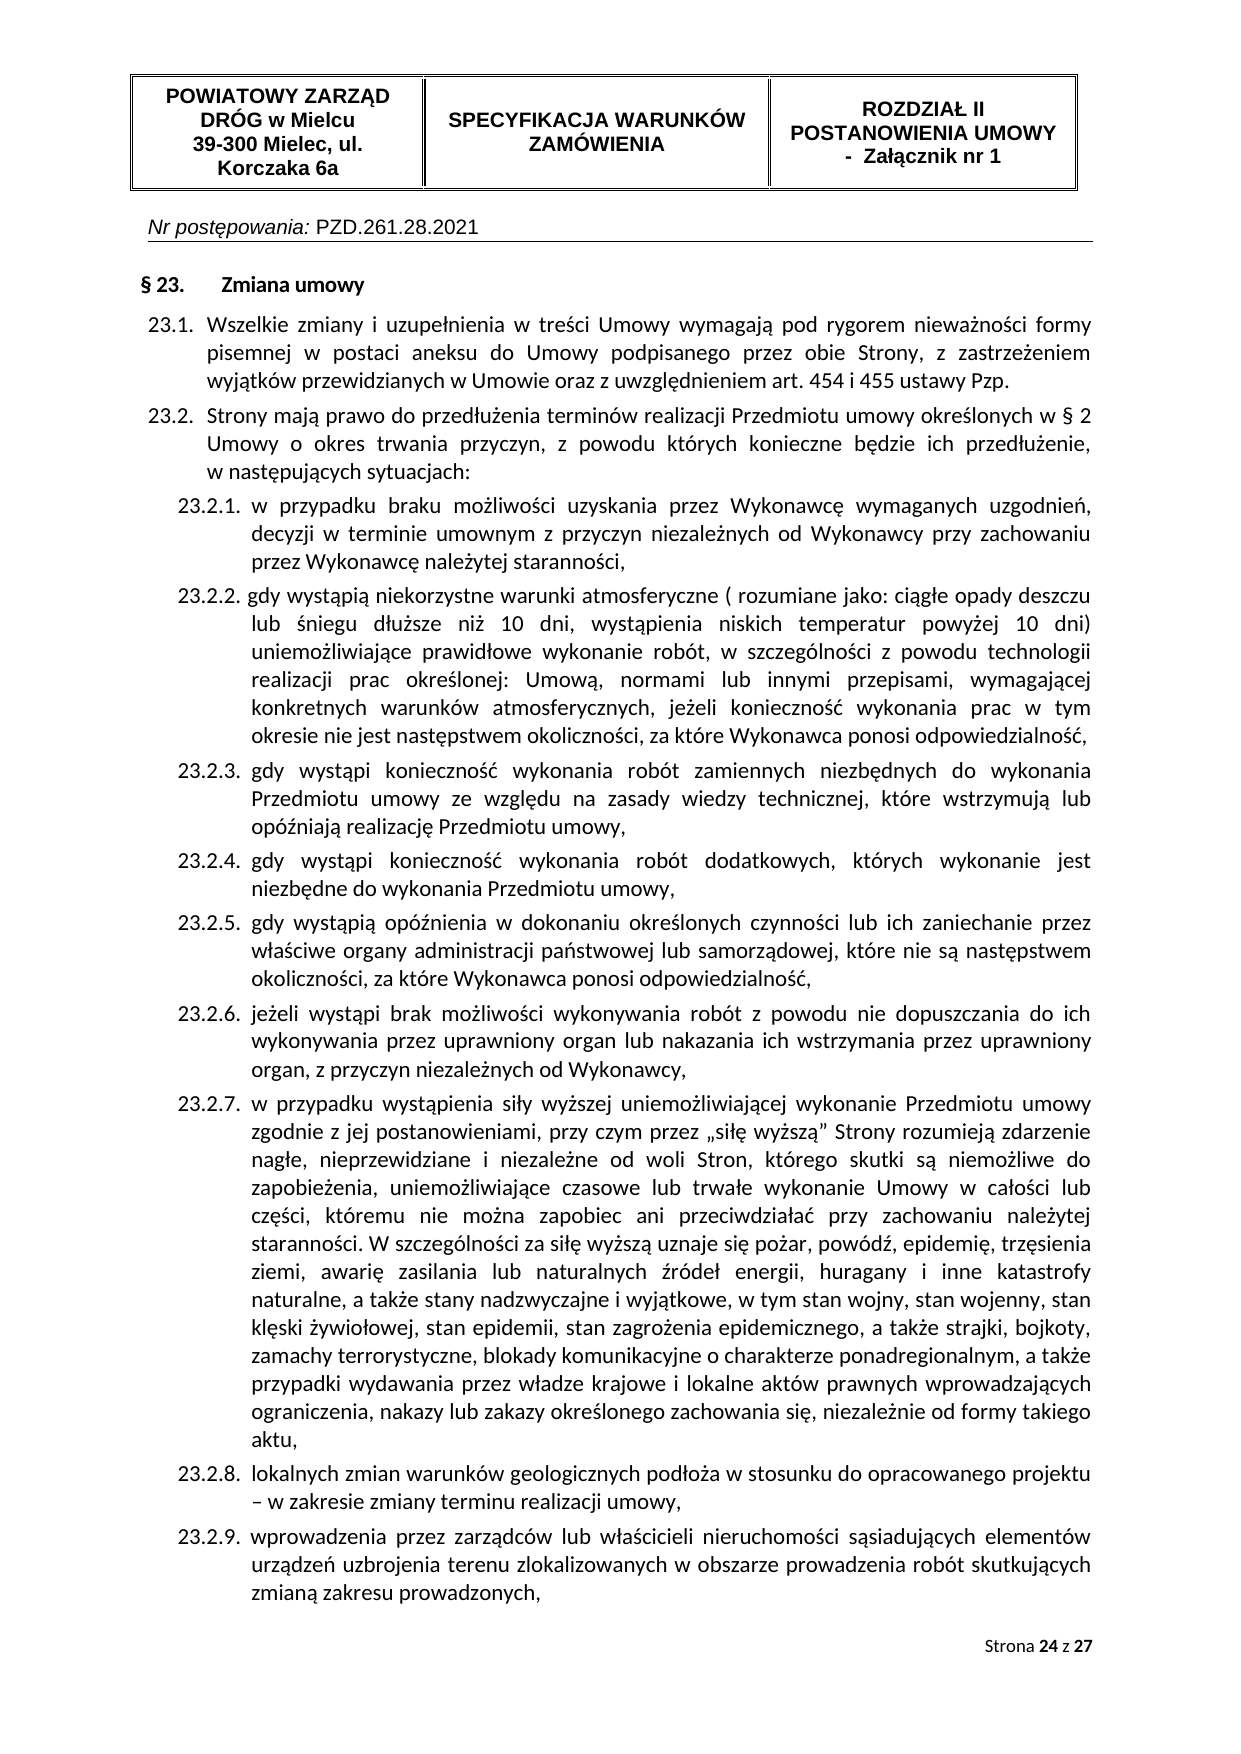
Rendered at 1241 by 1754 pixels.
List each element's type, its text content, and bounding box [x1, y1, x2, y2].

text 23.2.9. wprowadzenia przez zarządców lub właścicieli nieruchomości sąsiadujących elementów urządzeń uzbrojenia terenu zlokalizowanych w obszarze prowadzenia robót skutkujących zmianą zakresu prowadzonych, [177, 1522, 1093, 1606]
text 23.2. Strony mają prawo do przedłużenia terminów realizacji Przedmiotu umowy określonych w § 2 Umowy o okres trwania przyczyn, z powodu których konieczne będzie ich przedłużenie, w następujących sytuacjach: [148, 401, 1093, 485]
subtitle Zmiana umowy [162, 270, 1093, 298]
text 23.2.3. gdy wystąpi konieczność wykonania robót zamiennych niezbędnych do wykonania Przedmiotu umowy ze względu na zasady wiedzy technicznej, które wstrzymują lub opóźniają realizację Przedmiotu umowy, [177, 756, 1093, 840]
text 23.2.1. w przypadku braku możliwości uzyskania przez Wykonawcę wymaganych uzgodnień, decyzji w terminie umownym z przyczyn niezależnych od Wykonawcy przy zachowaniu przez Wykonawcę należytej staranności, [177, 491, 1093, 575]
text 23.2.7. w przypadku wystąpienia siły wyższej uniemożliwiającej wykonanie Przedmiotu umowy zgodnie z jej postanowieniami, przy czym przez „siłę wyższą” Strony rozumieją zdarzenie nagłe, nieprzewidziane i niezależne od woli Stron, którego skutki są niemożliwe do zapobieżenia, uniemożliwiające czasowe lub trwałe wykonanie Umowy w całości lub części, któremu nie można zapobiec ani przeciwdziałać przy zachowaniu należytej staranności. W szczególności za siłę wyższą uznaje się pożar, powódź, epidemię, trzęsienia ziemi, awarię zasilania lub naturalnych źródeł energii, huragany i inne katastrofy naturalne, a także stany nadzwyczajne i wyjątkowe, w tym stan wojny, stan wojenny, stan klęski żywiołowej, stan epidemii, stan zagrożenia epidemicznego, a także strajki, bojkoty, zamachy terrorystyczne, blokady komunikacyjne o charakterze ponadregionalnym, a także przypadki wydawania przez władze krajowe i lokalne aktów prawnych wprowadzających ograniczenia, nakazy lub zakazy określonego zachowania się, niezależnie od formy takiego aktu, [177, 1089, 1093, 1453]
text 23.2.4. gdy wystąpi konieczność wykonania robót dodatkowych, których wykonanie jest niezbędne do wykonania Przedmiotu umowy, [177, 846, 1093, 902]
text 23.2.2. gdy wystąpią niekorzystne warunki atmosferyczne ( rozumiane jako: ciągłe opady deszczu lub śniegu dłuższe niż 10 dni, wystąpienia niskich temperatur powyżej 10 dni) uniemożliwiające prawidłowe wykonanie robót, w szczególności z powodu technologii realizacji prac określonej: Umową, normami lub innymi przepisami, wymagającej konkretnych warunków atmosferycznych, jeżeli konieczność wykonania prac w tym okresie nie jest następstwem okoliczności, za które Wykonawca ponosi odpowiedzialność, [177, 581, 1093, 749]
text 23.2.6. jeżeli wystąpi brak możliwości wykonywania robót z powodu nie dopuszczania do ich wykonywania przez uprawniony organ lub nakazania ich wstrzymania przez uprawniony organ, z przyczyn niezależnych od Wykonawcy, [177, 999, 1093, 1083]
text 23.2.5. gdy wystąpią opóźnienia w dokonaniu określonych czynności lub ich zaniechanie przez właściwe organy administracji państwowej lub samorządowej, które nie są następstwem okoliczności, za które Wykonawca ponosi odpowiedzialność, [177, 908, 1093, 992]
text 23.1. Wszelkie zmiany i uzupełnienia w treści Umowy wymagają pod rygorem nieważności formy pisemnej w postaci aneksu do Umowy podpisanego przez obie Strony, z zastrzeżeniem wyjątków przewidzianych w Umowie oraz z uwzględnieniem art. 454 i 455 ustawy Pzp. [148, 310, 1093, 394]
text 23.2.8. lokalnych zmian warunków geologicznych podłoża w stosunku do opracowanego projektu – w zakresie zmiany terminu realizacji umowy, [177, 1459, 1093, 1516]
